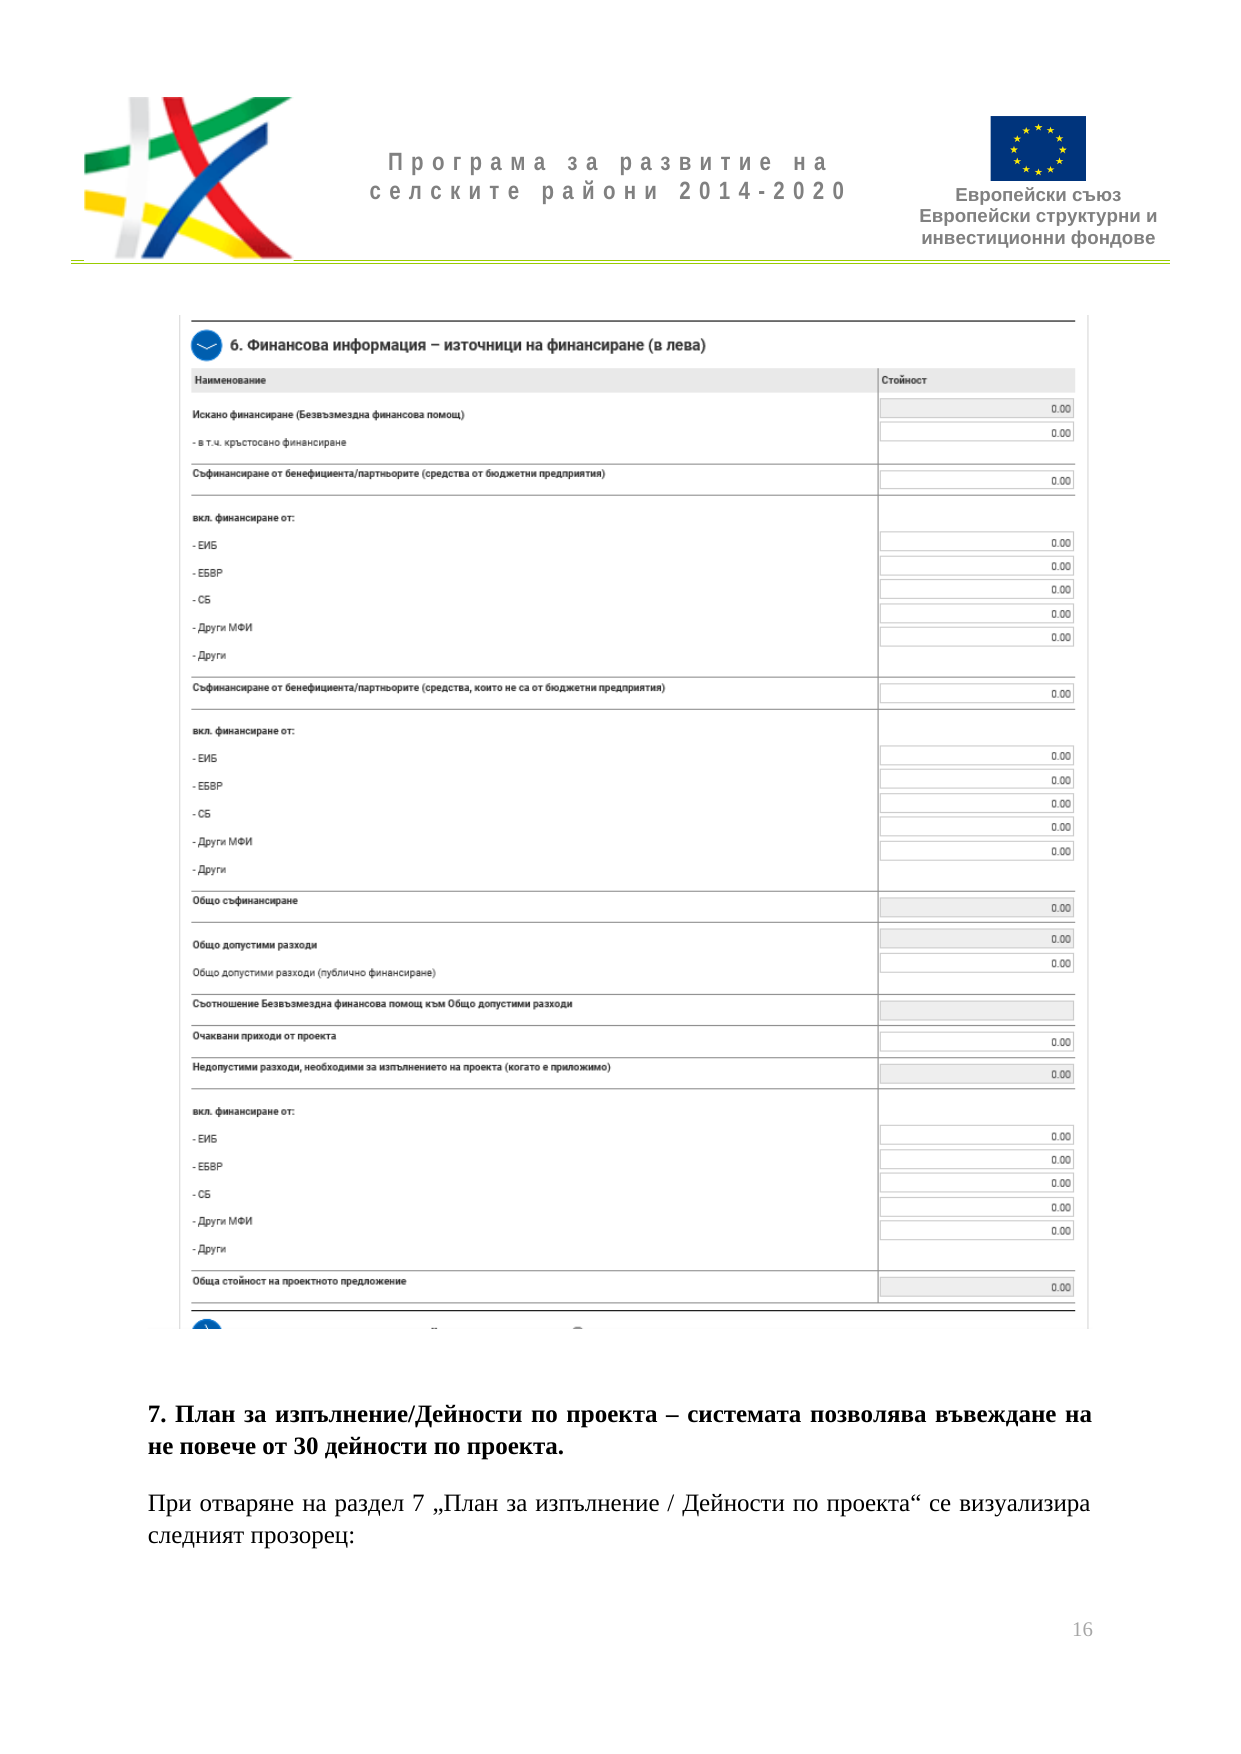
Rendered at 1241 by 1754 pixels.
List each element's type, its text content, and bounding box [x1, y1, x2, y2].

picture [147, 315, 1093, 1329]
text При отваряне на раздел 7 „План за изпълнение / Дейности по проекта“ се визуализира следният прозорец: [148, 1488, 1093, 1549]
text 7. План за изпълнение/Дейности по проекта – системата позволява въвеждане на не повече от 30 дейности по проекта. [148, 1399, 1093, 1460]
picture [84, 97, 294, 261]
